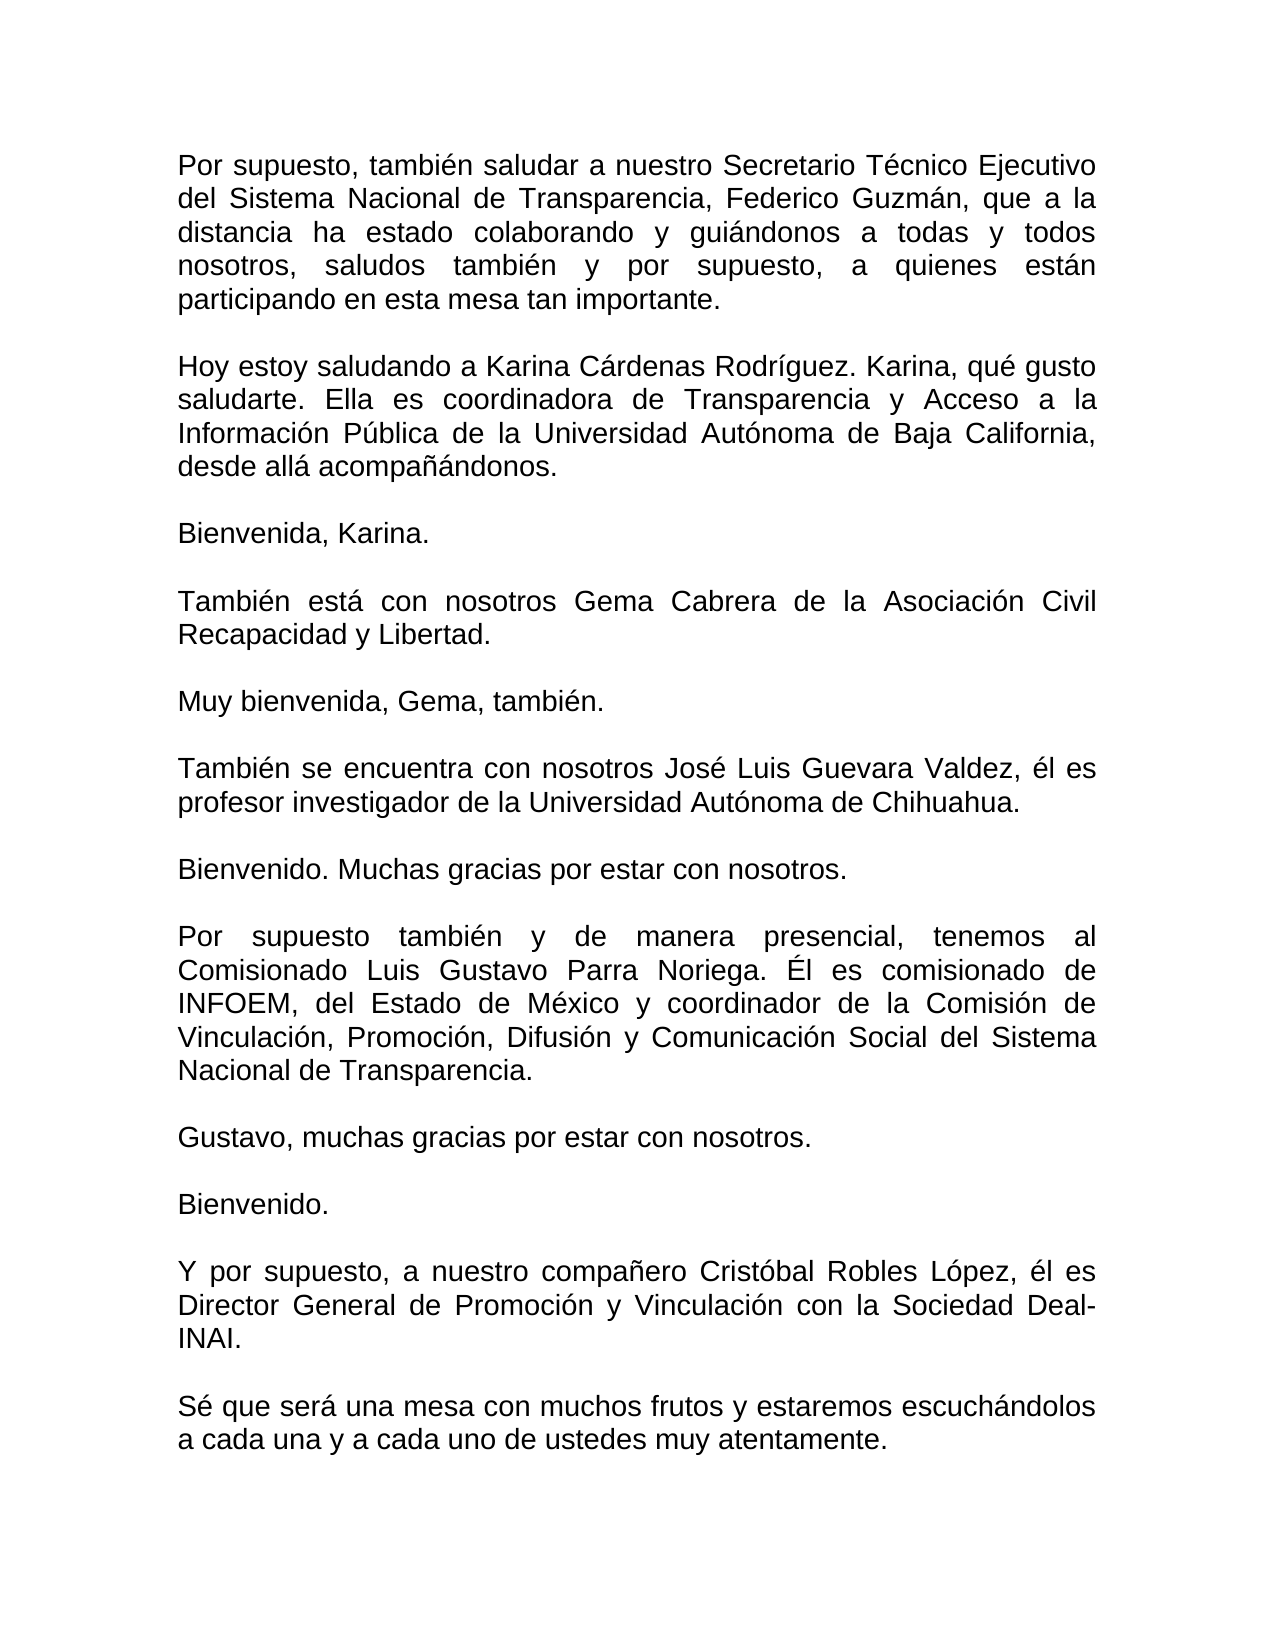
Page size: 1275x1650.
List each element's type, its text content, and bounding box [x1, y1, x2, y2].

text Muy bienvenida, Gema, también. [177, 684, 1098, 718]
text Bienvenida, Karina. [177, 517, 1098, 550]
text Y por supuesto, a nuestro compañero Cristóbal Robles López, él es Director General de Promoción y Vinculación con la Sociedad Deal-INAI. [177, 1254, 1098, 1355]
text Por supuesto, también saludar a nuestro Secretario Técnico Ejecutivo del Sistema Nacional de Transparencia, Federico Guzmán, que a la distancia ha estado colaborando y guiándonos a todas y todos nosotros, saludos también y por supuesto, a quienes están participando en esta mesa tan importante. [177, 148, 1098, 315]
text También se encuentra con nosotros José Luis Guevara Valdez, él es profesor investigador de la Universidad Autónoma de Chihuahua. [177, 751, 1098, 818]
text Hoy estoy saludando a Karina Cárdenas Rodríguez. Karina, qué gusto saludarte. Ella es coordinadora de Transparencia y Acceso a la Información Pública de la Universidad Autónoma de Baja California, desde allá acompañándonos. [177, 349, 1098, 483]
text Gustavo, muchas gracias por estar con nosotros. [177, 1120, 1098, 1154]
text Bienvenido. Muchas gracias por estar con nosotros. [177, 852, 1098, 886]
text Sé que será una mesa con muchos frutos y estaremos escuchándolos a cada una y a cada uno de ustedes muy atentamente. [177, 1389, 1098, 1456]
text También está con nosotros Gema Cabrera de la Asociación Civil Recapacidad y Libertad. [177, 584, 1098, 651]
text Por supuesto también y de manera presencial, tenemos al Comisionado Luis Gustavo Parra Noriega. Él es comisionado de INFOEM, del Estado de México y coordinador de la Comisión de Vinculación, Promoción, Difusión y Comunicación Social del Sistema Nacional de Transparencia. [177, 919, 1098, 1087]
text Bienvenido. [177, 1187, 1098, 1221]
